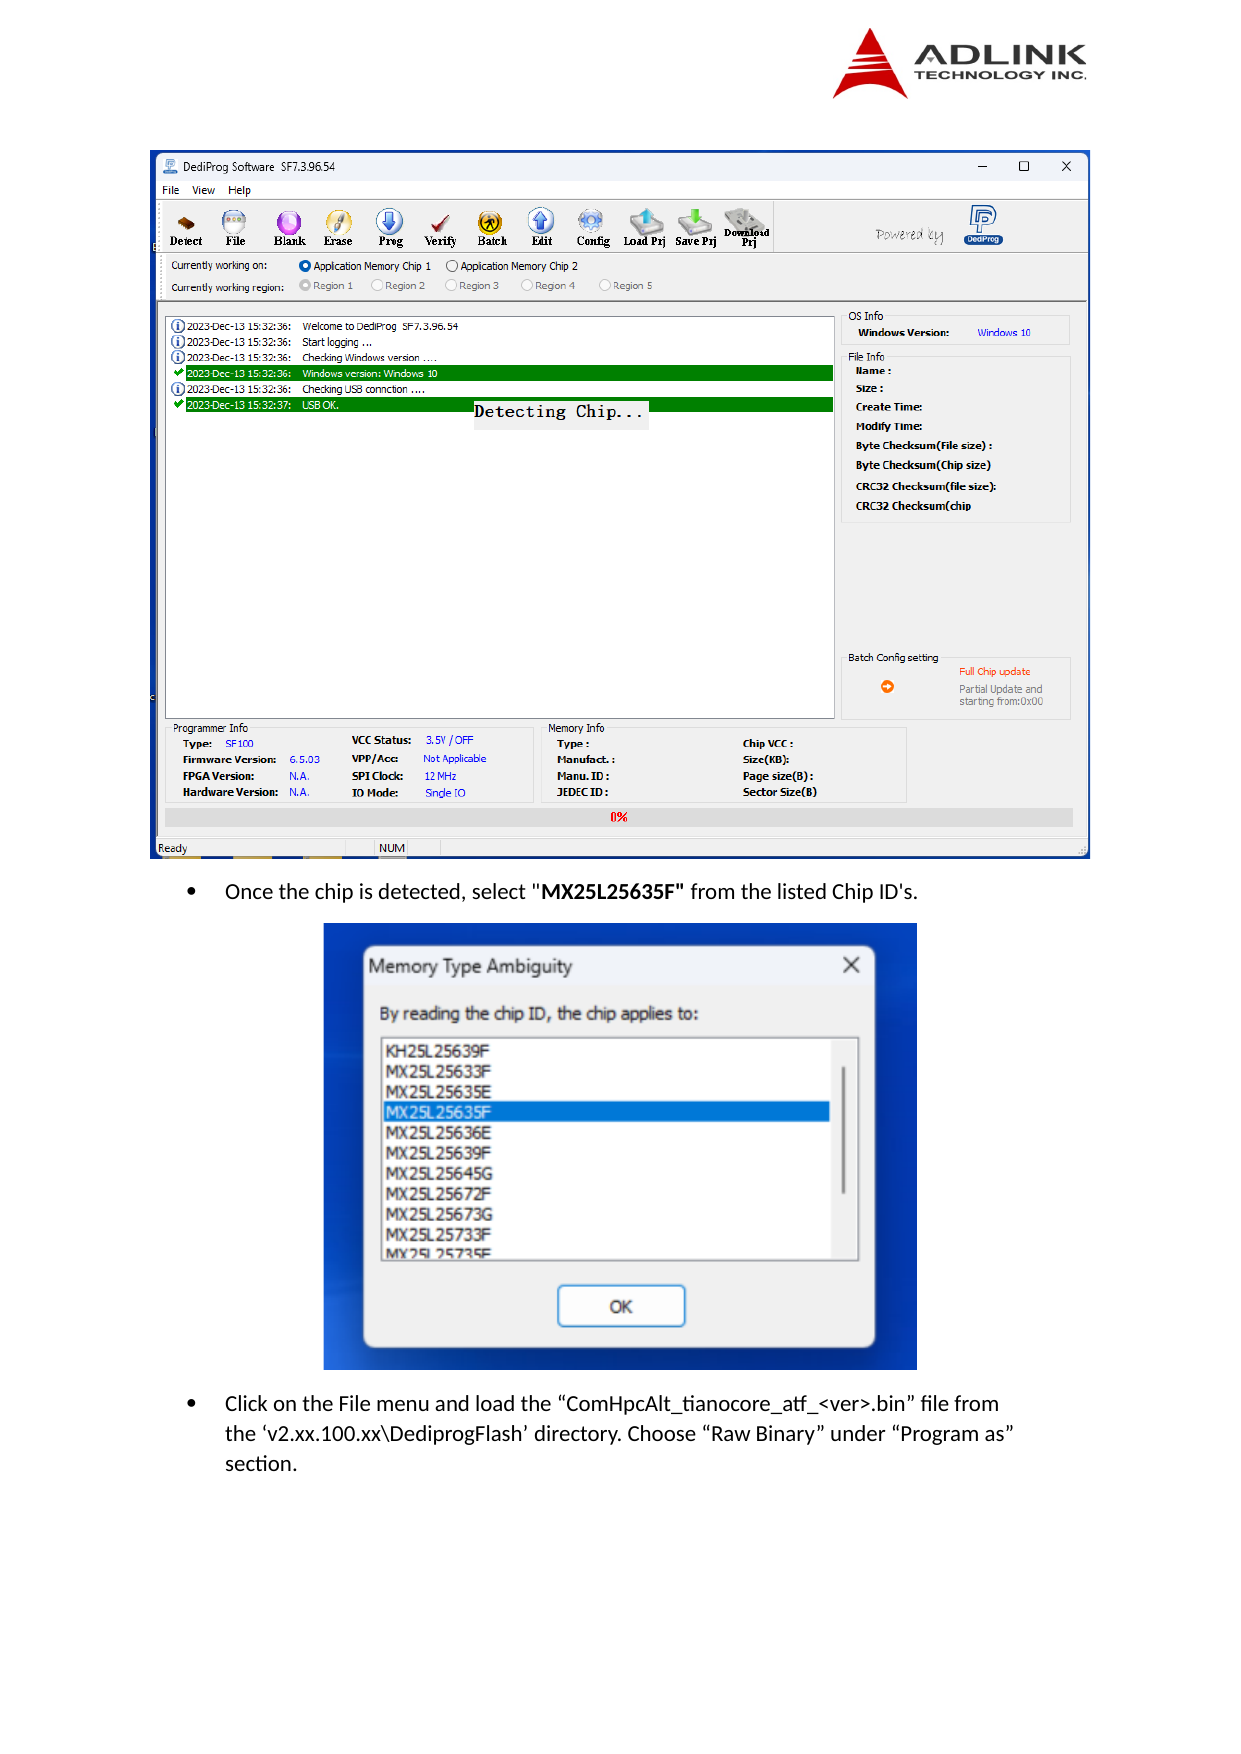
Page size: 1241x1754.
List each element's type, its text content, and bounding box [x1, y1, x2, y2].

picture [323, 923, 917, 1370]
picture [150, 150, 1091, 859]
list Once the chip is detected, select "MX25L25635F" from the listed Chip ID's. [187, 877, 1090, 905]
picture [832, 28, 1087, 99]
list Click on the File menu and load the “ComHpcAlt_tianocore_atf_<ver>.bin” file from the ‘v2.xx.100.xx\DediprogFlash’ directory. Choose “Raw Binary” under “Program as” section. [187, 1389, 1090, 1477]
